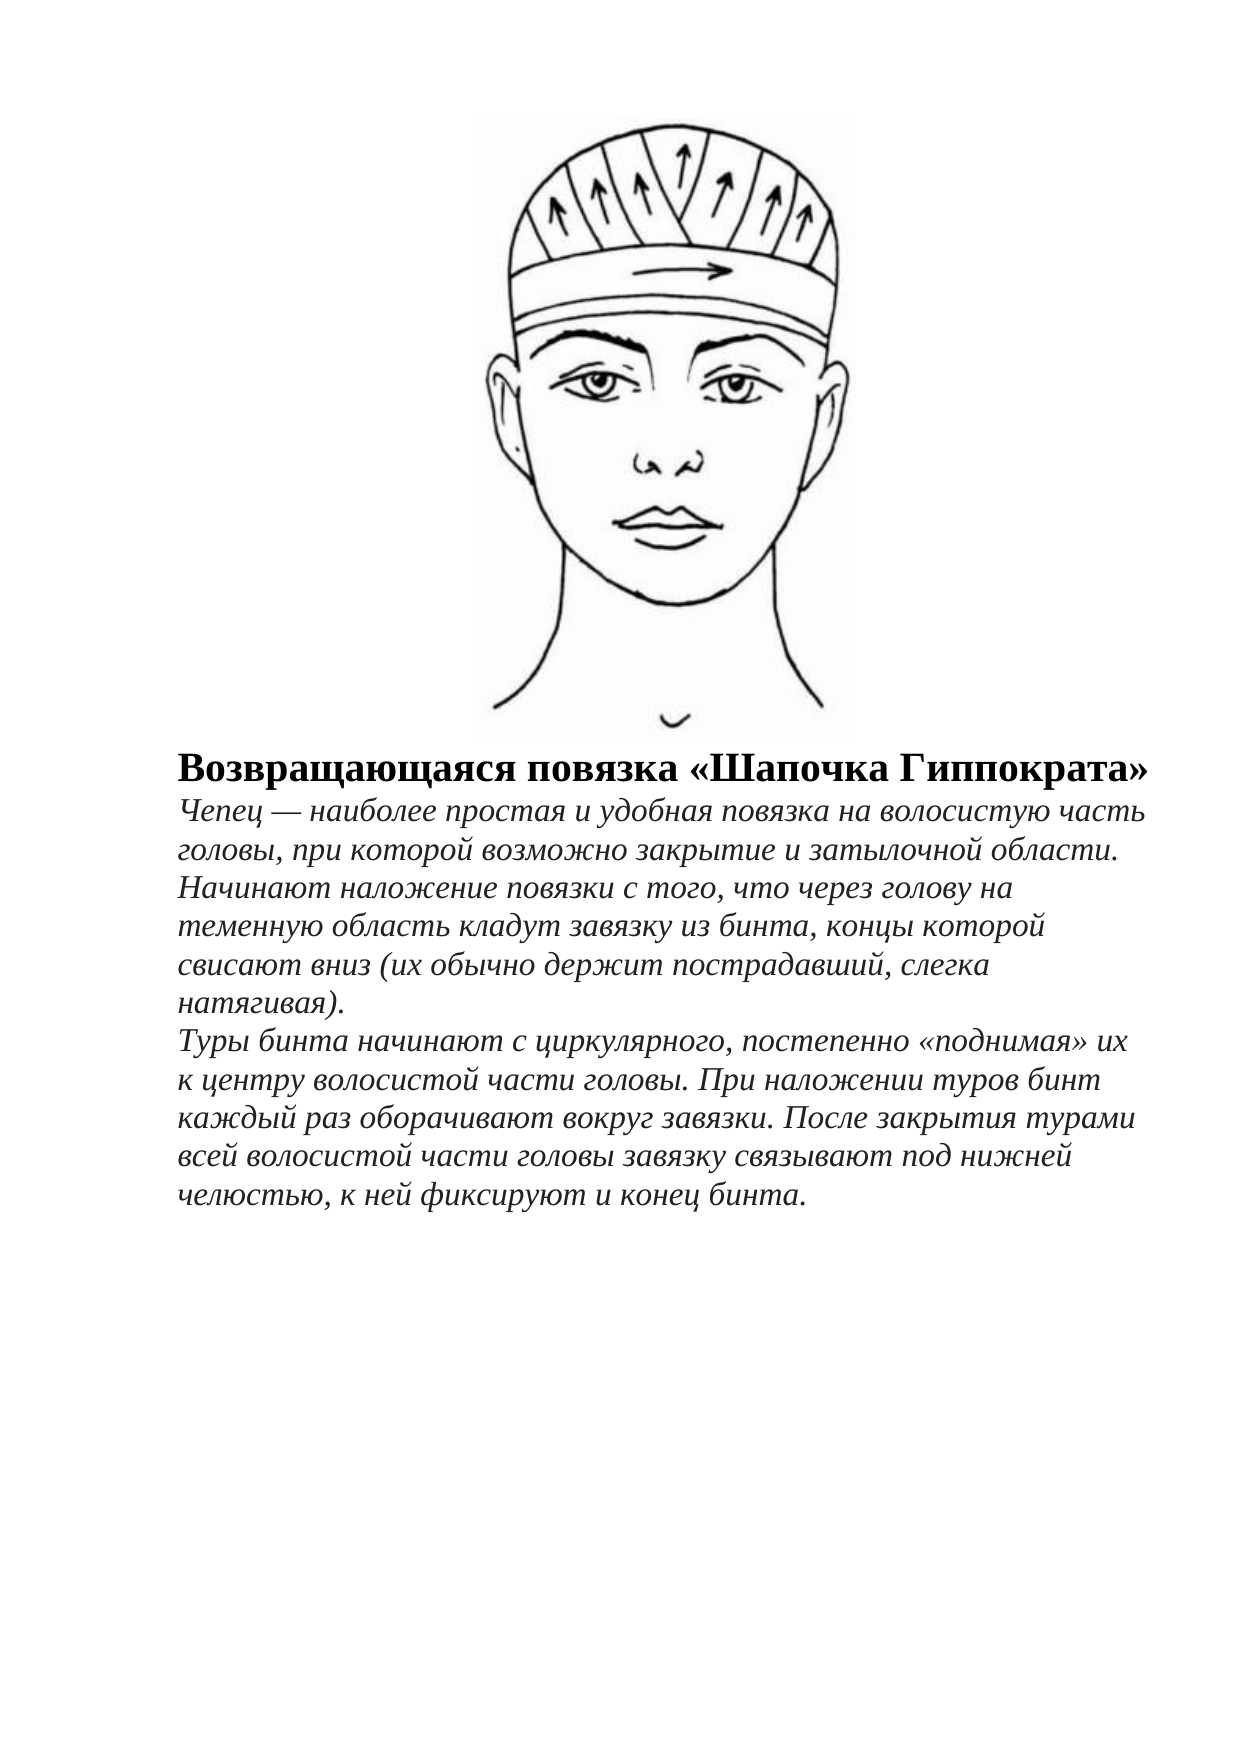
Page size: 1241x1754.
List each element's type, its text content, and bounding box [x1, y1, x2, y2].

text Возвращающаяся повязка «Шапочка Гиппократа» [177, 743, 1152, 791]
text Туры бинта начинают с циркулярного, постепенно «поднимая» их к центру волосистой части головы. При наложении туров бинт каждый раз оборачивают вокруг завязки. После закрытия турами всей волосистой части головы завязку связывают под нижней челюстью, к ней фиксируют и конец бинта. [177, 1021, 1152, 1212]
text Чепец — наиболее простая и удобная повязка на волосистую часть головы, при которой возможно закрытие и затылочной области. Начинают наложение повязки с того, что через голову на теменную область кладут завязку из бинта, концы которой свисают вниз (их обычно держит пострадавший, слегка натягивая). [177, 791, 1152, 1021]
picture [472, 118, 857, 743]
